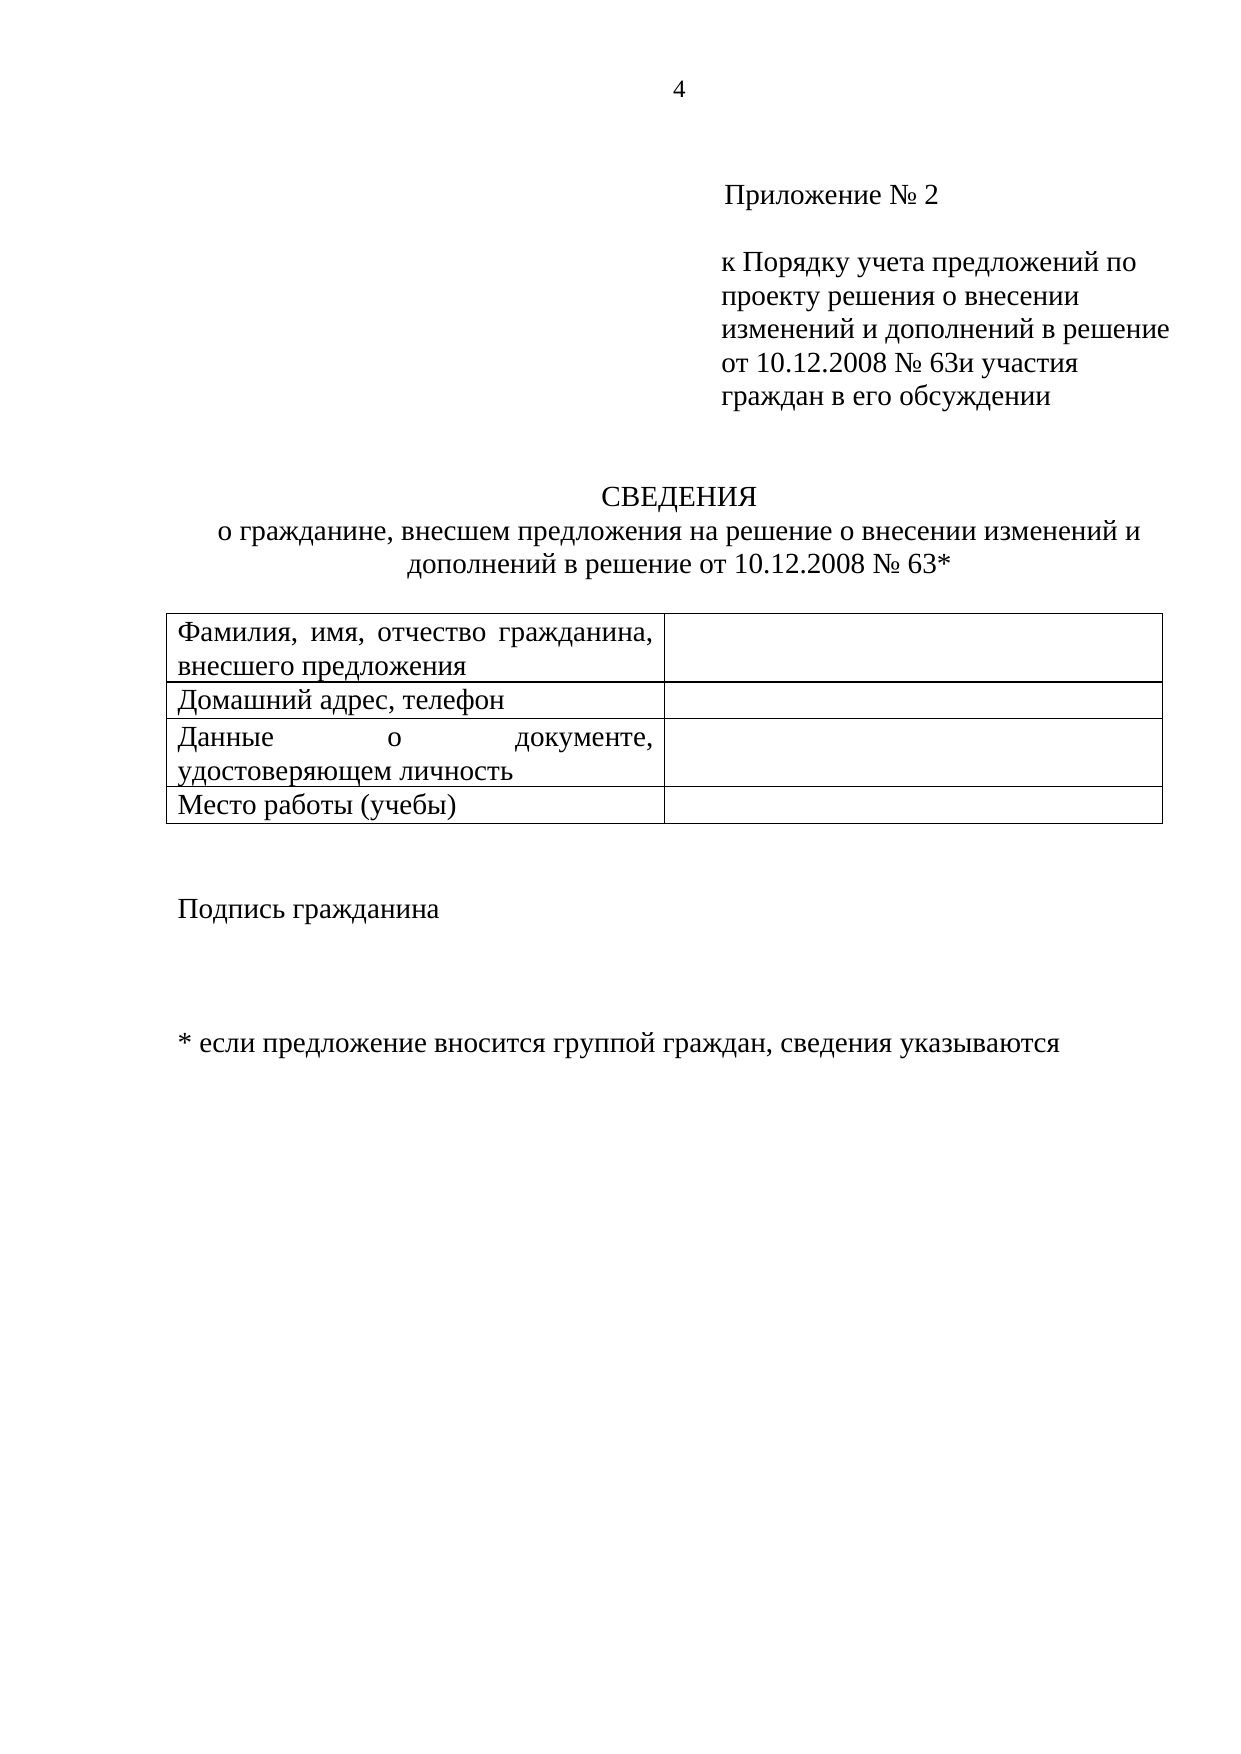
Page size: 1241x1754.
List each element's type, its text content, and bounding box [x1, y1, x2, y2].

text Подпись гражданина [177, 891, 1181, 924]
text к Порядку учета предложений по проекту решения о внесении изменений и дополнений в решение от 10.12.2008 № 63и участия граждан в его обсуждении [721, 244, 1181, 412]
table_cell Место работы (учебы) [167, 787, 664, 823]
table_cell [665, 719, 1162, 786]
table_cell Данные о документе, удостоверяющем личность [167, 719, 664, 786]
table_cell [665, 787, 1162, 823]
table_cell Домашний адрес, телефон [167, 683, 664, 718]
text о гражданине, внесшем предложения на решение о внесении изменений и дополнений в решение от 10.12.2008 № 63* [177, 513, 1181, 580]
table_header [665, 614, 1162, 681]
text СВЕДЕНИЯ [177, 479, 1181, 513]
table_header Фамилия, имя, отчество гражданина, внесшего предложения [167, 614, 664, 681]
table_cell [665, 683, 1162, 718]
text * если предложение вносится группой граждан, сведения указываются [177, 1025, 1181, 1059]
text Приложение № 2 [177, 177, 1181, 211]
